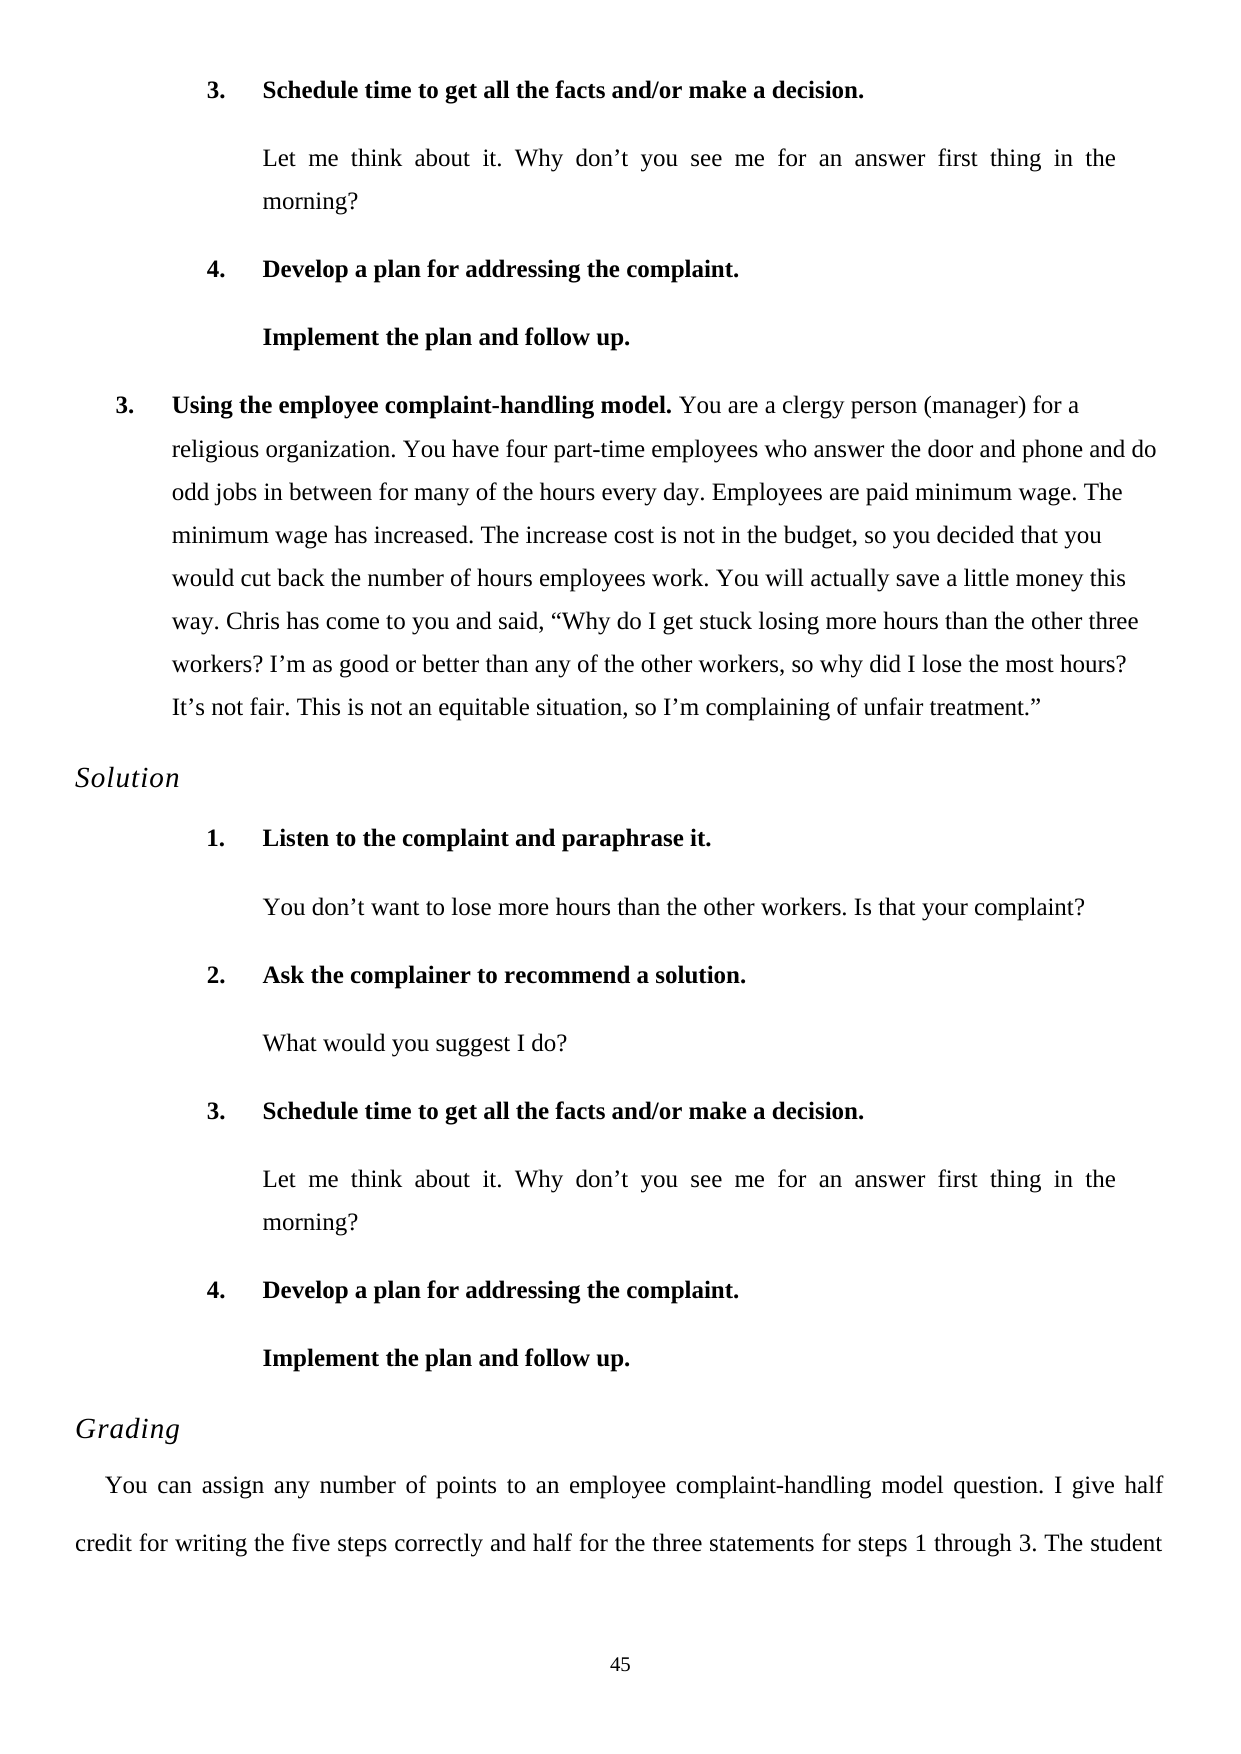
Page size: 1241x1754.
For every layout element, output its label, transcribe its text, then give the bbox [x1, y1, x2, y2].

text Ask the complainer to recommend a solution. [225, 960, 1165, 988]
text What would you suggest I do? [262, 1028, 1117, 1057]
text Implement the plan and follow up. [262, 322, 1117, 351]
text Let me think about it. Why don’t you see me for an answer first thing in the morning? [262, 1164, 1117, 1236]
text Develop a plan for addressing the complaint. [225, 1275, 1165, 1304]
text Let me think about it. Why don’t you see me for an answer first thing in the morning? [262, 143, 1117, 215]
text Implement the plan and follow up. [262, 1343, 1117, 1372]
text Schedule time to get all the facts and/or make a decision. [225, 75, 1165, 104]
text Solution [75, 761, 1165, 794]
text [75, 1470, 1165, 1556]
list Using the employee complaint-handling model. You are a clergy person (manager) for a religious organization. You have four part-time employees who answer the door and phone and do odd jobs in between for many of the hours every day. Employees are paid minimum wage. The minimum wage has increased. The increase cost is not in the budget, so you decided that you would cut back the number of hours employees work. You will actually save a little money this way. Chris has come to you and said, “Why do I get stuck losing more hours than the other three workers? I’m as good or better than any of the other workers, so why did I lose the most hours? It’s not fair. This is not an equitable situation, so I’m complaining of unfair treatment.” [134, 391, 1165, 721]
text Grading [75, 1412, 1165, 1445]
text You don’t want to lose more hours than the other workers. Is that your complaint? [262, 892, 1117, 920]
text Schedule time to get all the facts and/or make a decision. [225, 1096, 1165, 1125]
text Develop a plan for addressing the complaint. [225, 254, 1165, 283]
list Listen to the complaint and paraphrase it. [225, 823, 1165, 852]
